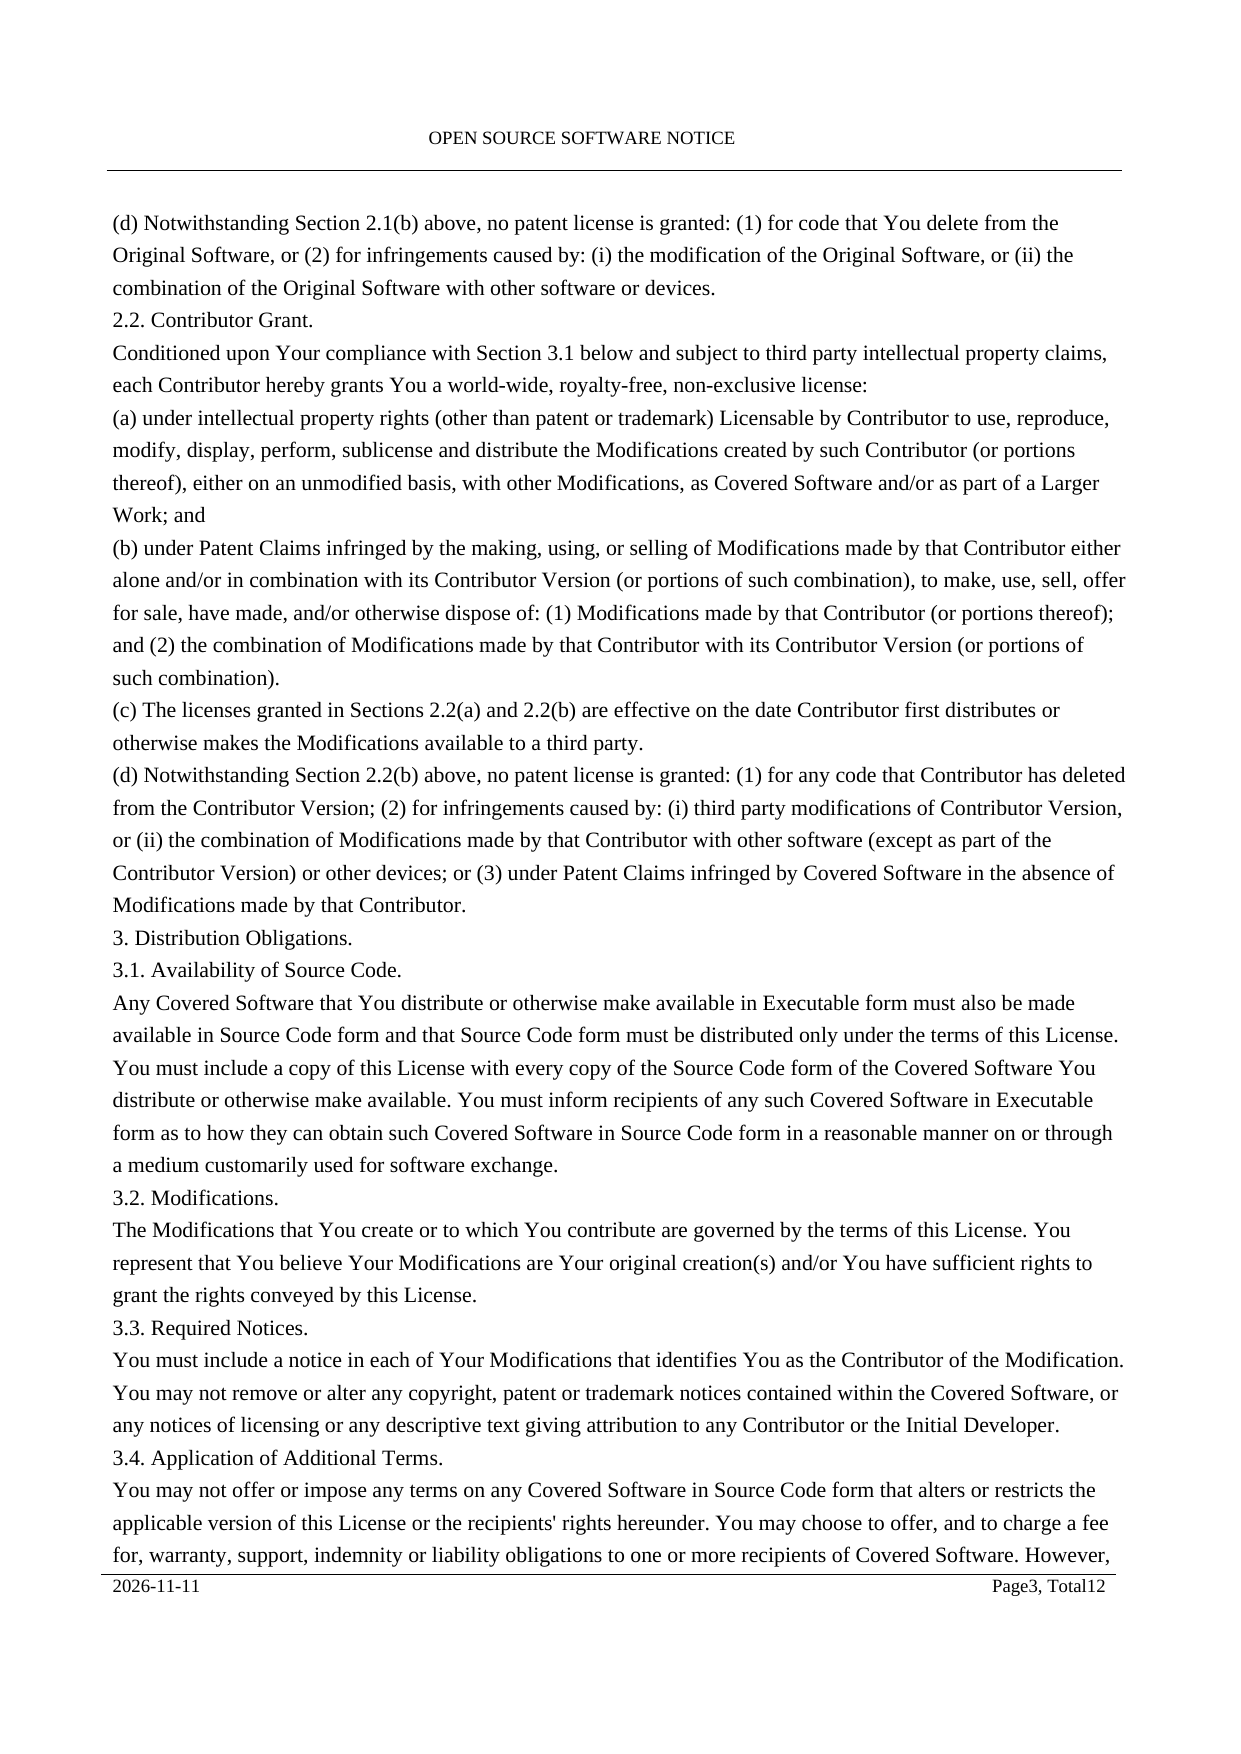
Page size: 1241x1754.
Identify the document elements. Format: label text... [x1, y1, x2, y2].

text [112, 1474, 1128, 1571]
text 2.2. Contributor Grant. [112, 304, 1128, 336]
text Any Covered Software that You distribute or otherwise make available in Executable form must also be made available in Source Code form and that Source Code form must be distributed only under the terms of this License. You must include a copy of this License with every copy of the Source Code form of the Covered Software You distribute or otherwise make available. You must inform recipients of any such Covered Software in Executable form as to how they can obtain such Covered Software in Source Code form in a reasonable manner on or through a medium customarily used for software exchange. [112, 986, 1128, 1181]
text (b) under Patent Claims infringed by the making, using, or selling of Modifications made by that Contributor either alone and/or in combination with its Contributor Version (or portions of such combination), to make, use, sell, offer for sale, have made, and/or otherwise dispose of: (1) Modifications made by that Contributor (or portions thereof); and (2) the combination of Modifications made by that Contributor with its Contributor Version (or portions of such combination). [112, 531, 1128, 694]
text Conditioned upon Your compliance with Section 3.1 below and subject to third party intellectual property claims, each Contributor hereby grants You a world-wide, royalty-free, non-exclusive license: [112, 336, 1128, 401]
text 3. Distribution Obligations. [112, 921, 1128, 954]
text You must include a notice in each of Your Modifications that identifies You as the Contributor of the Modification. You may not remove or alter any copyright, patent or trademark notices contained within the Covered Software, or any notices of licensing or any descriptive text giving attribution to any Contributor or the Initial Developer. [112, 1344, 1128, 1441]
text (d) Notwithstanding Section 2.2(b) above, no patent license is granted: (1) for any code that Contributor has deleted from the Contributor Version; (2) for infringements caused by: (i) third party modifications of Contributor Version, or (ii) the combination of Modifications made by that Contributor with other software (except as part of the Contributor Version) or other devices; or (3) under Patent Claims infringed by Covered Software in the absence of Modifications made by that Contributor. [112, 759, 1128, 921]
text (d) Notwithstanding Section 2.1(b) above, no patent license is granted: (1) for code that You delete from the Original Software, or (2) for infringements caused by: (i) the modification of the Original Software, or (ii) the combination of the Original Software with other software or devices. [112, 206, 1128, 304]
text (a) under intellectual property rights (other than patent or trademark) Licensable by Contributor to use, reproduce, modify, display, perform, sublicense and distribute the Modifications created by such Contributor (or portions thereof), either on an unmodified basis, with other Modifications, as Covered Software and/or as part of a Larger Work; and [112, 401, 1128, 531]
text The Modifications that You create or to which You contribute are governed by the terms of this License. You represent that You believe Your Modifications are Your original creation(s) and/or You have sufficient rights to grant the rights conveyed by this License. [112, 1214, 1128, 1311]
text (c) The licenses granted in Sections 2.2(a) and 2.2(b) are effective on the date Contributor first distributes or otherwise makes the Modifications available to a third party. [112, 694, 1128, 759]
text 3.3. Required Notices. [112, 1311, 1128, 1344]
text 3.1. Availability of Source Code. [112, 954, 1128, 986]
text 3.4. Application of Additional Terms. [112, 1441, 1128, 1474]
text 3.2. Modifications. [112, 1181, 1128, 1214]
